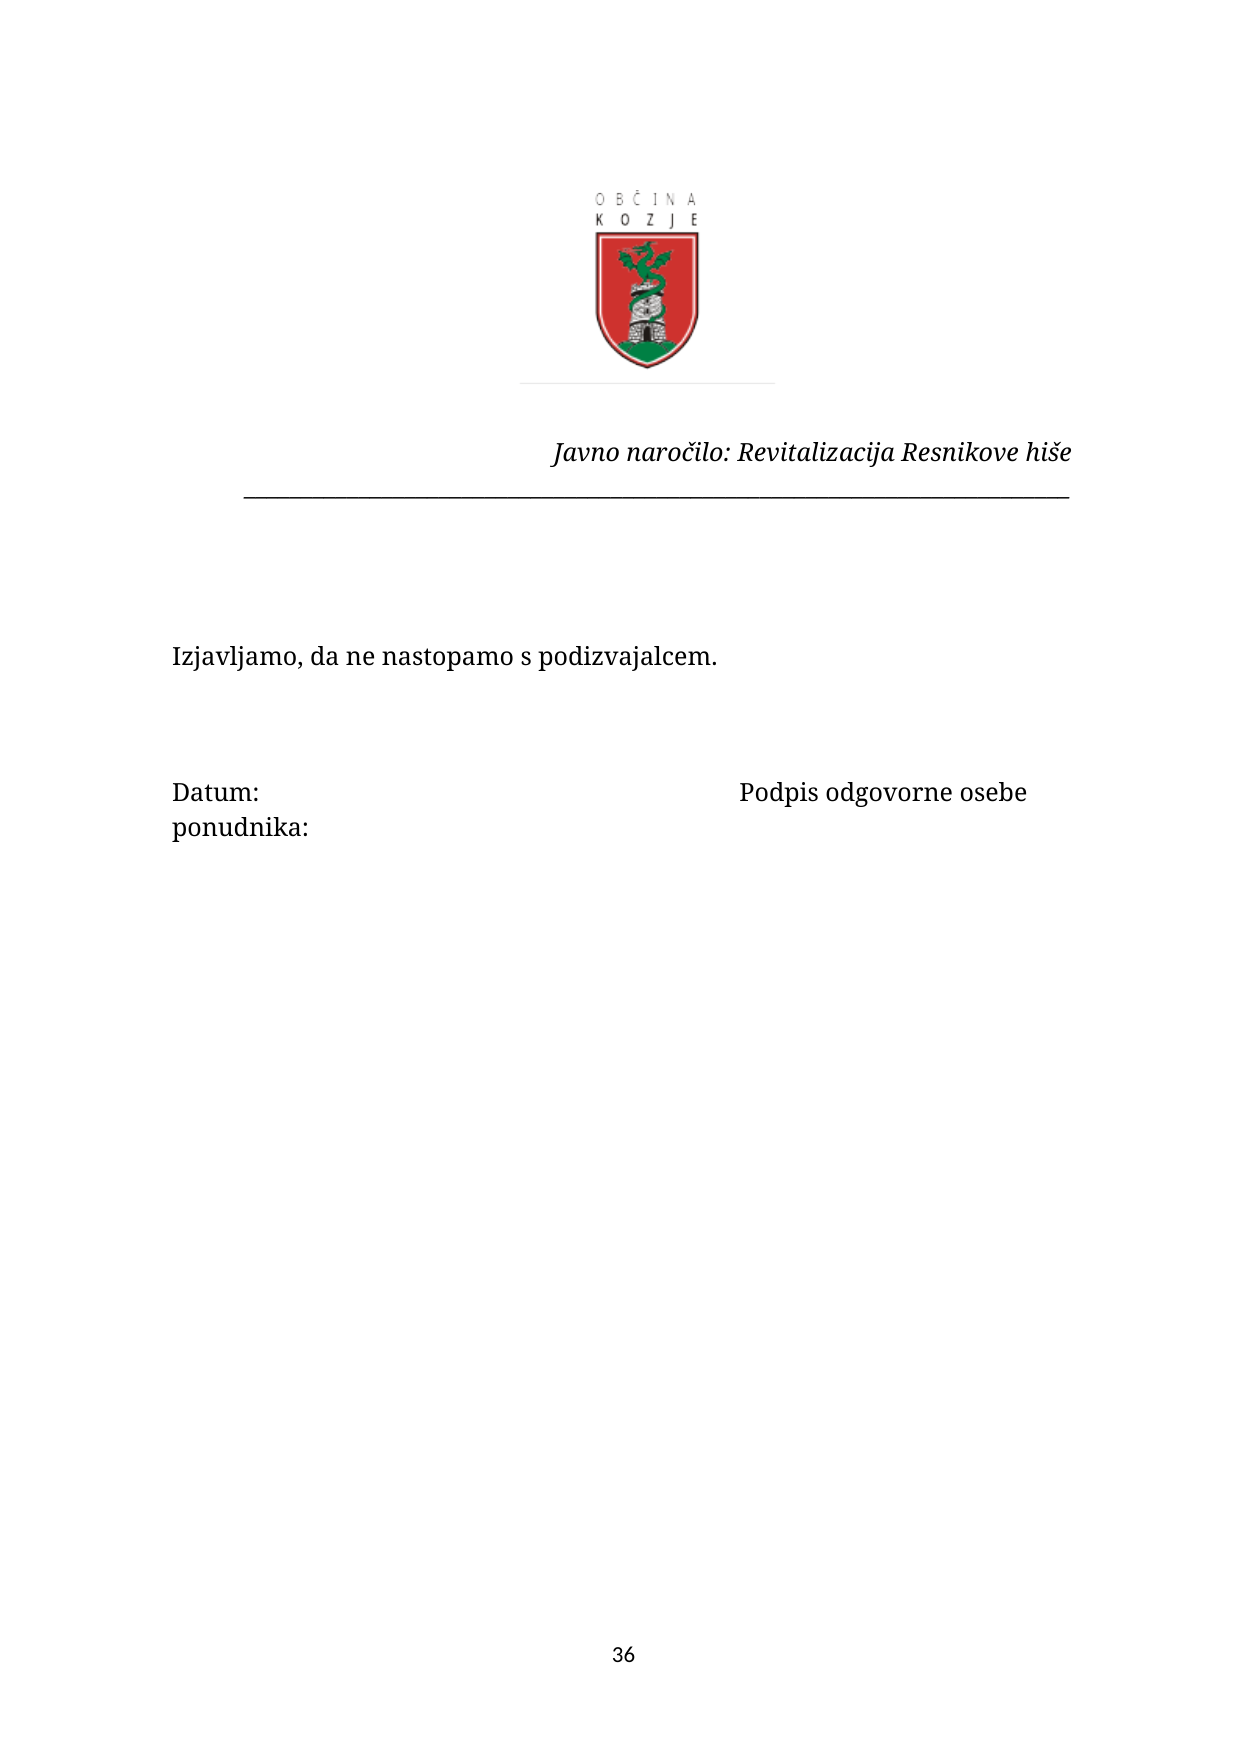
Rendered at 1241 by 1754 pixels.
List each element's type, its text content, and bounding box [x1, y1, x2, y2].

text Datum: Podpis odgovorne osebe ponudnika: [172, 775, 1074, 843]
text Izjavljamo, da ne nastopamo s podizvajalcem. [172, 639, 1074, 673]
